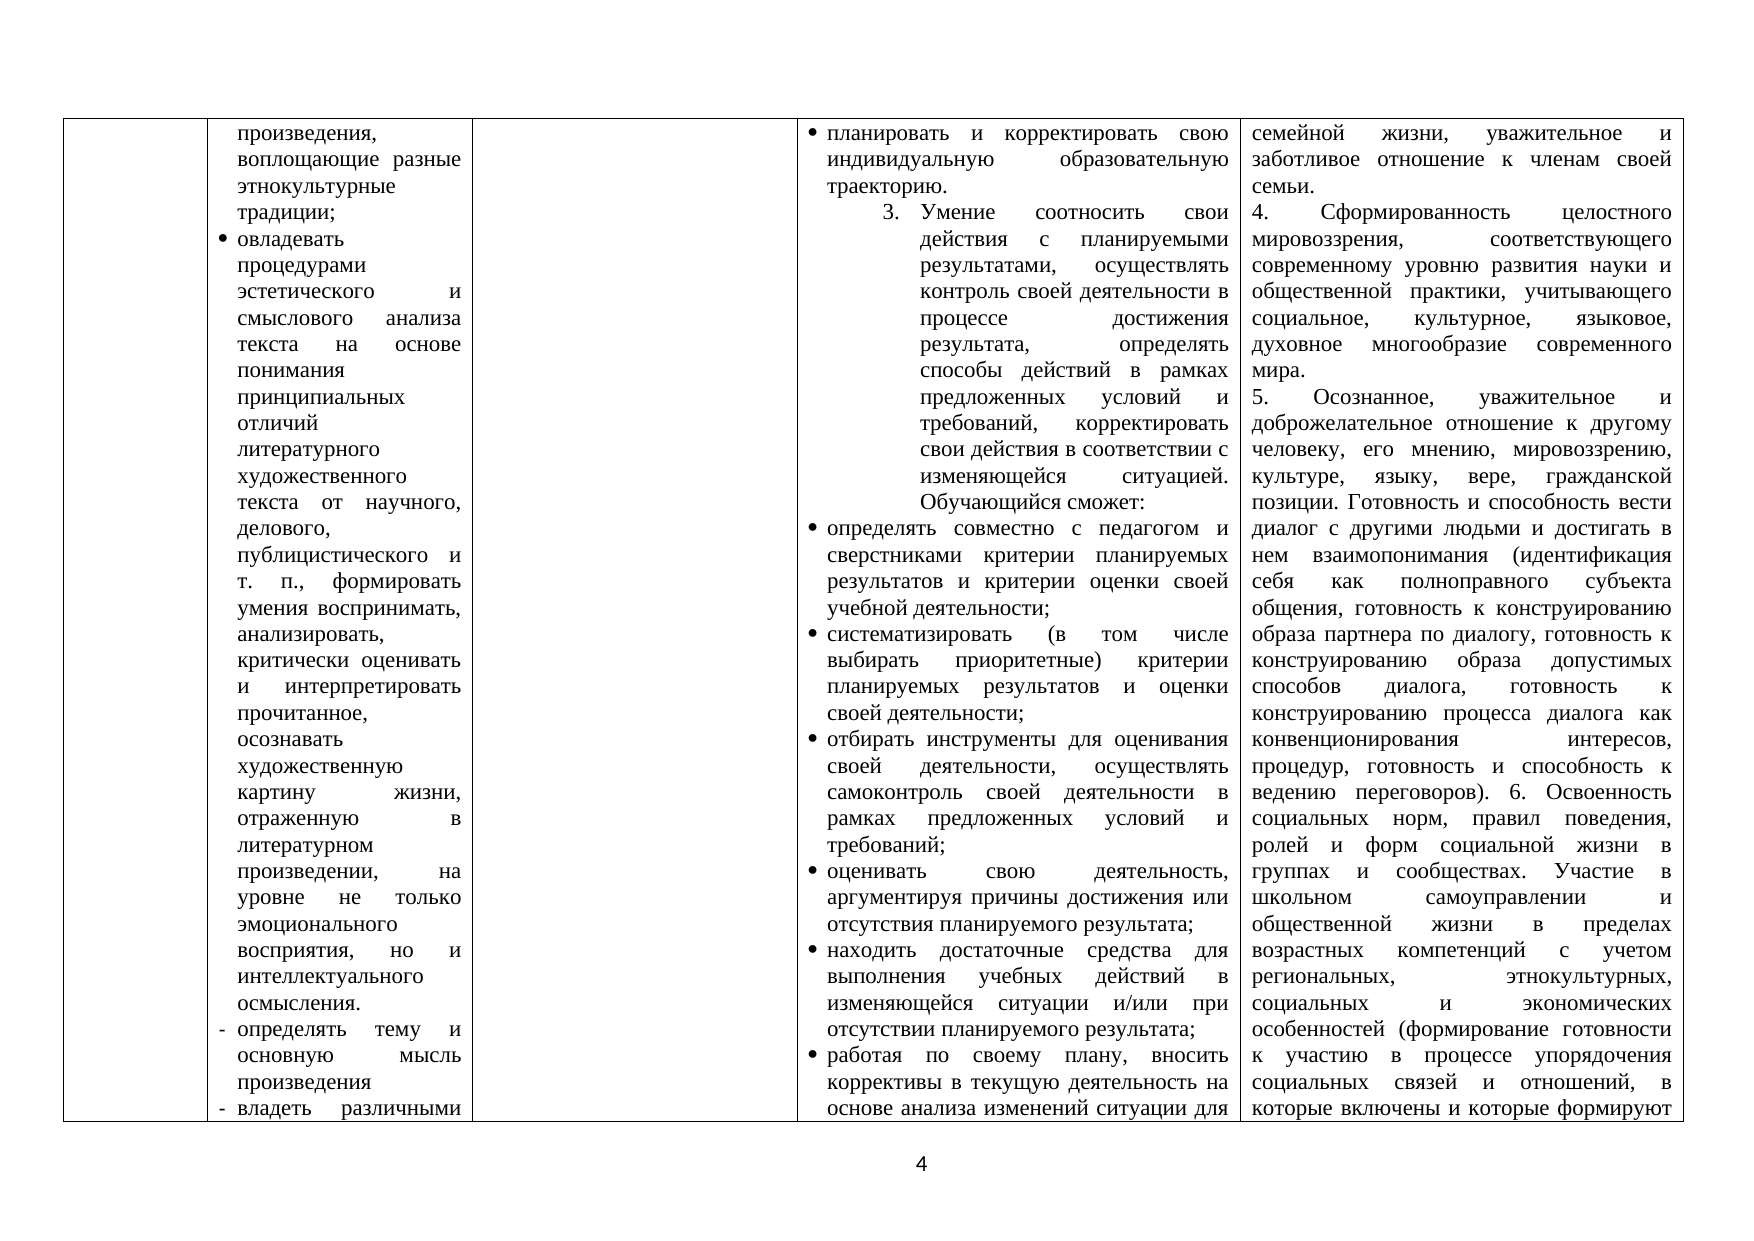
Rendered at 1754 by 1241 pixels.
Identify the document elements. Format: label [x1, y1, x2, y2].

table_cell [64, 119, 207, 1121]
